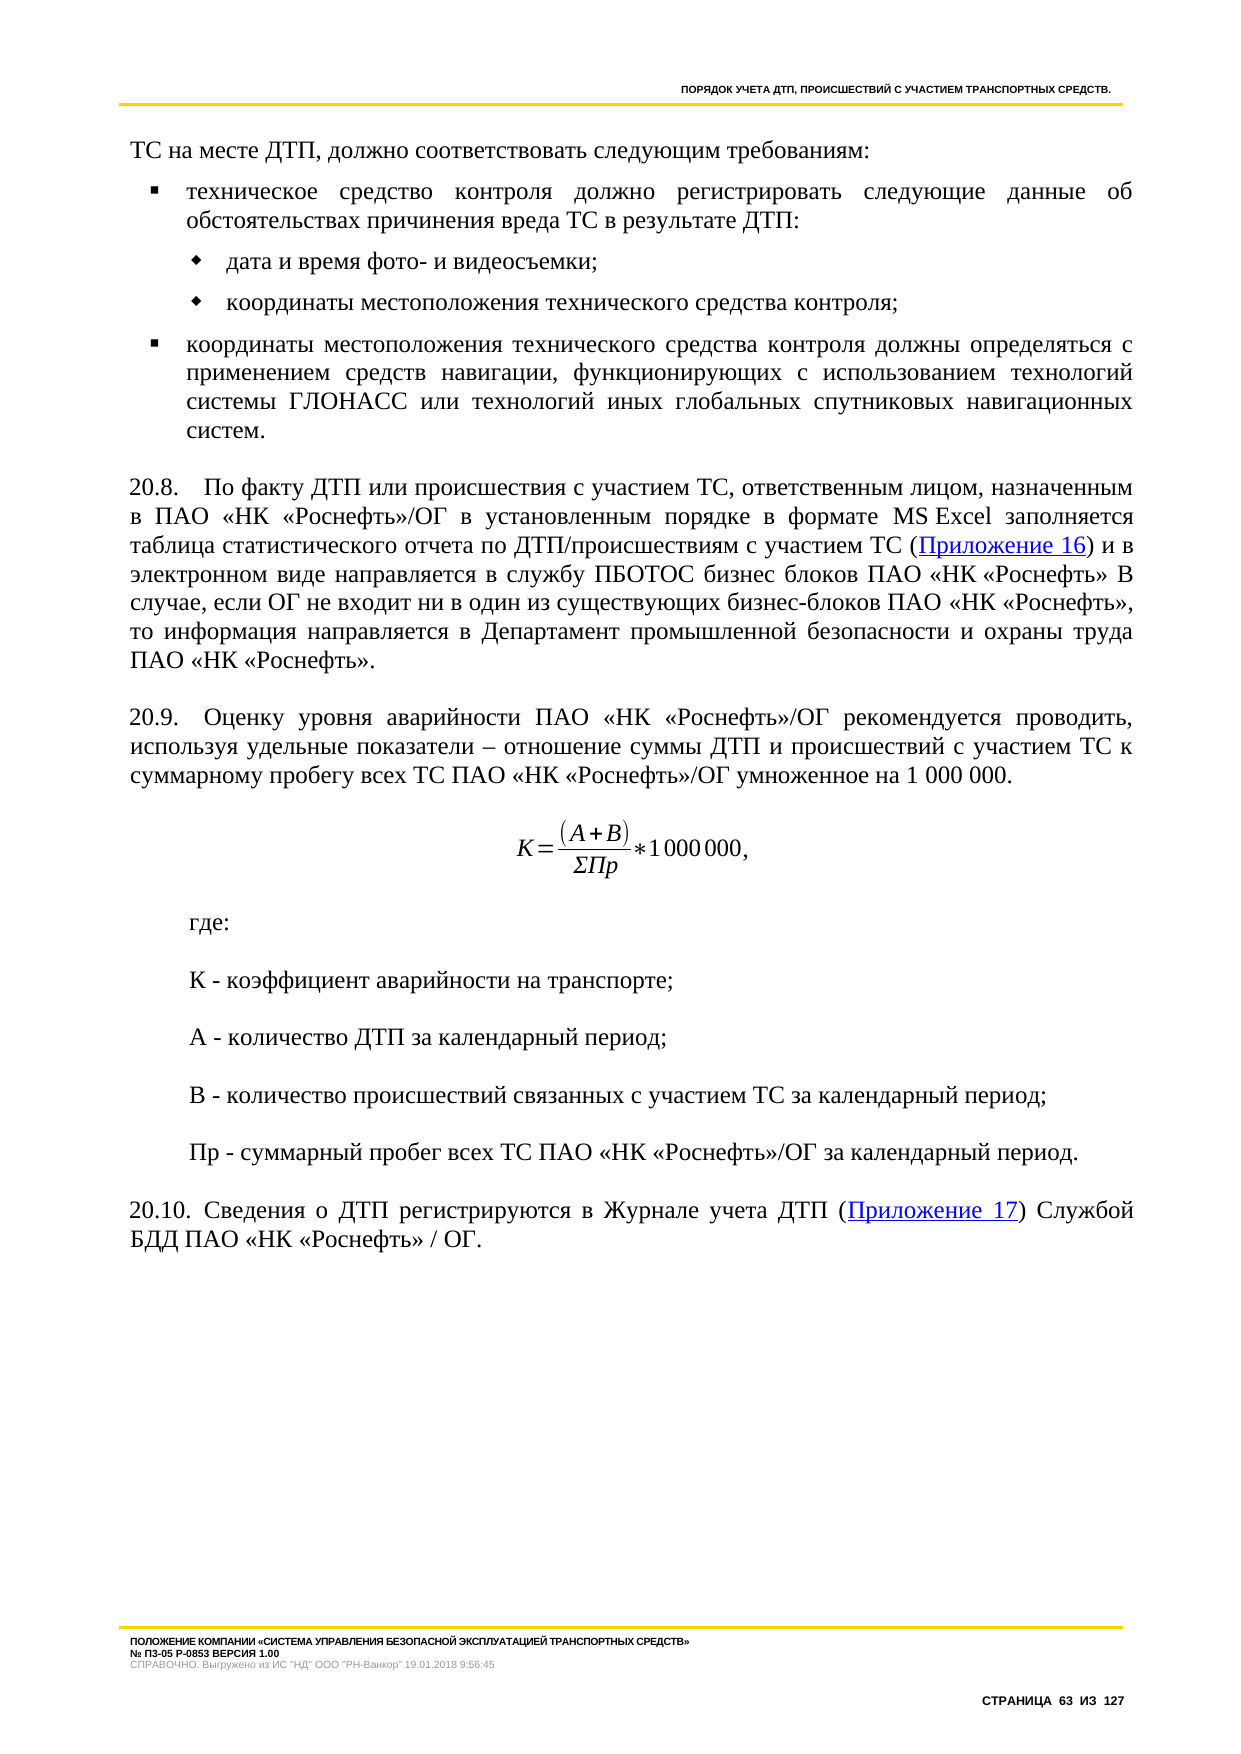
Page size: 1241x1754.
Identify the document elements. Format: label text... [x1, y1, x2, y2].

list Пр - суммарный пробег всех ТС ПАО «НК «Роснефть»/ОГ за календарный период. [189, 1137, 1134, 1166]
list координаты местоположения технического средства контроля; [189, 287, 1134, 316]
list где: [189, 907, 1134, 936]
text , [130, 817, 1134, 879]
text 20.10. Сведения о ДТП регистрируются в Журнале учета ДТП (Приложение 17) Службой БДД ПАО «НК «Роснефть» / ОГ. [129, 1195, 1134, 1252]
list техническое средство контроля должно регистрировать следующие данные об обстоятельствах причинения вреда ТС в результате ДТП: [149, 176, 1134, 234]
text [130, 135, 1134, 164]
list координаты местоположения технического средства контроля должны определяться с применением средств навигации, функционирующих с использованием технологий системы ГЛОНАСС или технологий иных глобальных спутниковых навигационных систем. [149, 329, 1134, 444]
list К - коэффициент аварийности на транспорте; [189, 965, 1134, 994]
list В - количество происшествий связанных с участием ТС за календарный период; [189, 1080, 1134, 1109]
text 20.8. По факту ДТП или происшествия с участием ТС, ответственным лицом, назначенным в ПАО «НК «Роснефть»/ОГ в установленным порядке в формате MS Excel заполняется таблица статистического отчета по ДТП/происшествиям с участием ТС (Приложение 16) и в электронном виде направляется в службу ПБОТОС бизнес блоков ПАО «НК «Роснефть» В случае, если ОГ не входит ни в один из существующих бизнес-блоков ПАО «НК «Роснефть», то информация направляется в Департамент промышленной безопасности и охраны труда ПАО «НК «Роснефть». [129, 472, 1134, 674]
list А - количество ДТП за календарный период; [189, 1022, 1134, 1051]
text 20.9. Оценку уровня аварийности ПАО «НК «Роснефть»/ОГ рекомендуется проводить, используя удельные показатели – отношение суммы ДТП и происшествий с участием ТС к суммарному пробегу всех ТС ПАО «НК «Роснефть»/ОГ умноженное на 1 000 000. [129, 702, 1134, 789]
list дата и время фото- и видеосъемки; [189, 246, 1134, 275]
